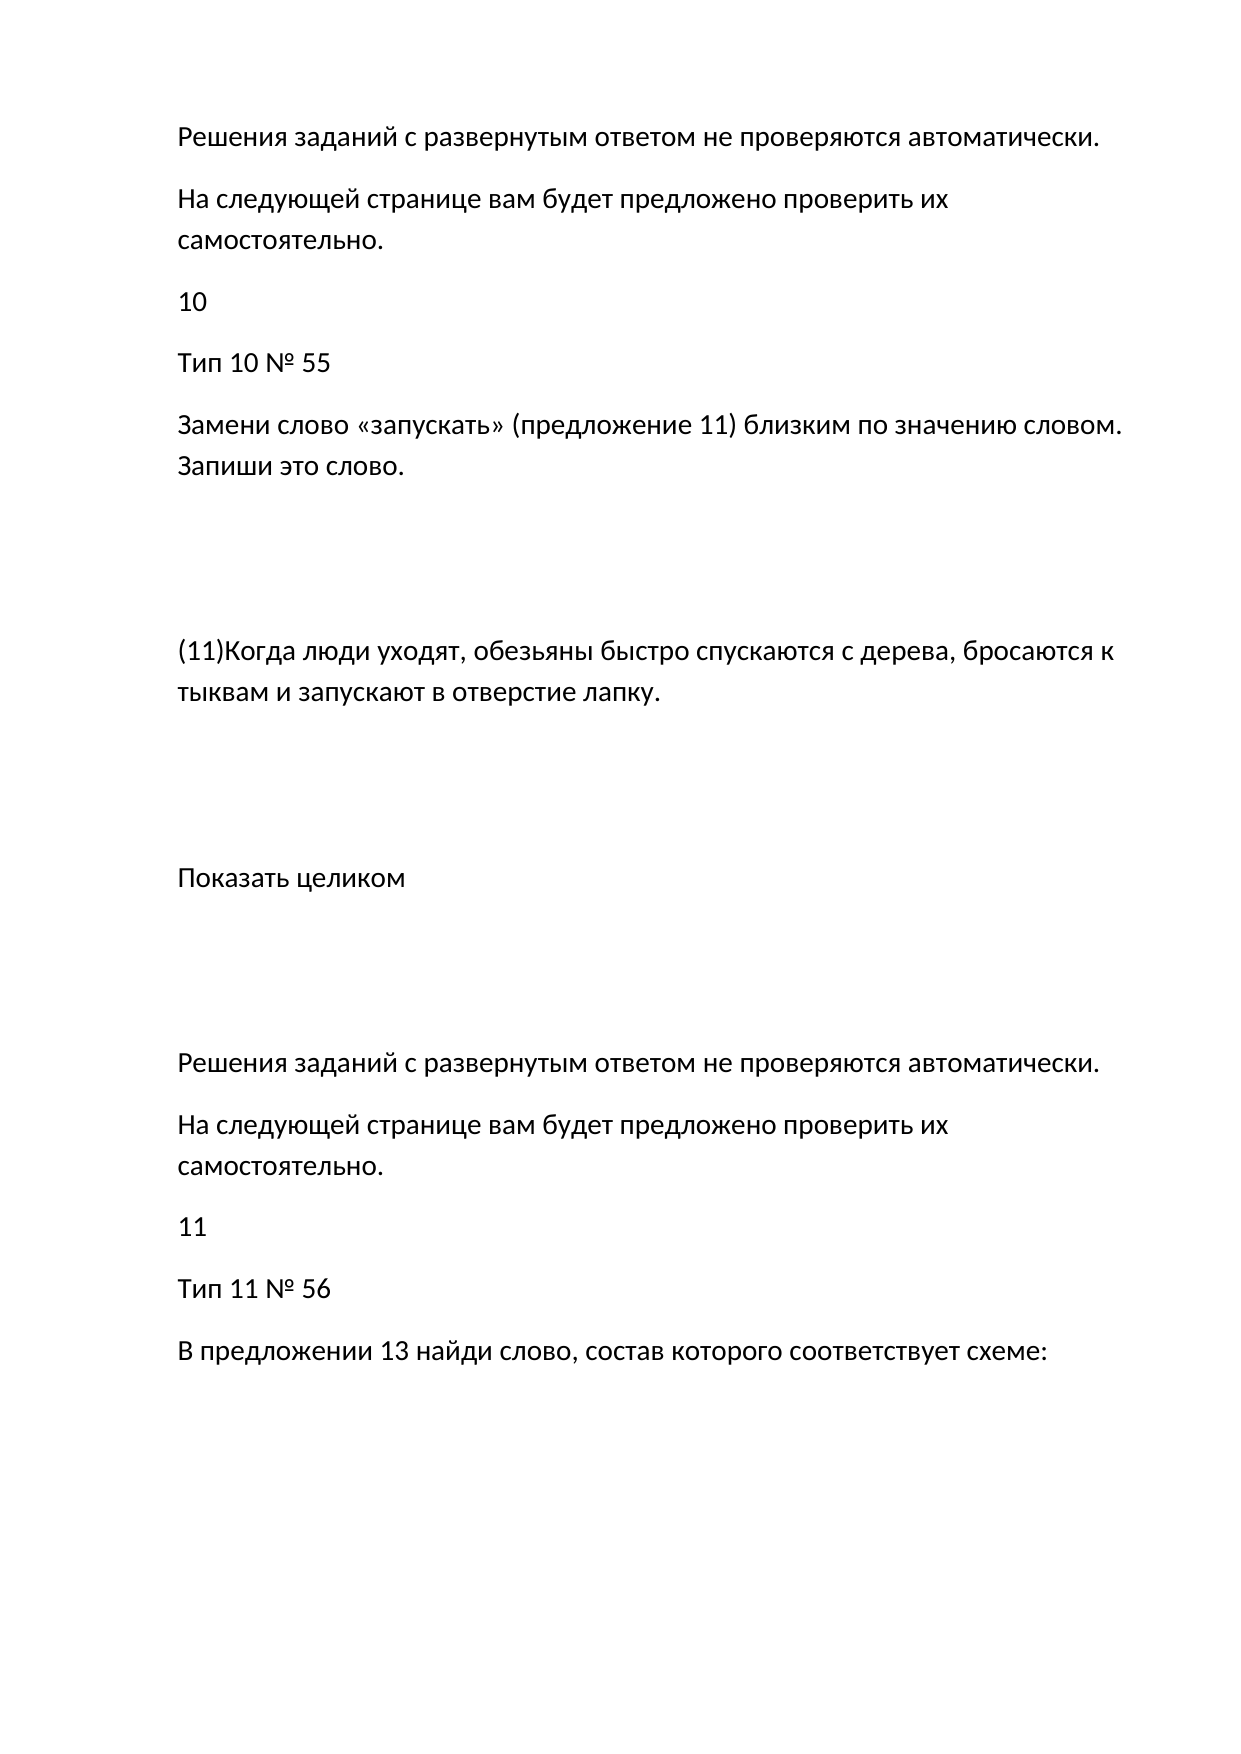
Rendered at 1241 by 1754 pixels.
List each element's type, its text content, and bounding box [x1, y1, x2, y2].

text В предложении 13 найди слово, состав которого соответствует схеме: [177, 1332, 1152, 1368]
text Тип 10 № 55 [177, 344, 1152, 380]
text 11 [177, 1208, 1152, 1244]
text Решения заданий с развернутым ответом не проверяются автоматически. [177, 118, 1152, 154]
text На следующей странице вам будет предложено проверить их самостоятельно. [177, 1106, 1152, 1182]
text 10 [177, 283, 1152, 318]
text Замени слово «запускать» (предложение 11) близким по значению словом. Запиши это слово. [177, 406, 1152, 483]
text На следующей странице вам будет предложено проверить их самостоятельно. [177, 180, 1152, 256]
text Решения заданий с развернутым ответом не проверяются автоматически. [177, 1044, 1152, 1079]
text (11)Когда люди уходят, обезьяны быстро спускаются с дерева, бросаются к тыквам и запускают в отверстие лапку. [177, 632, 1152, 709]
text Тип 11 № 56 [177, 1270, 1152, 1306]
text Показать целиком [177, 859, 1152, 894]
